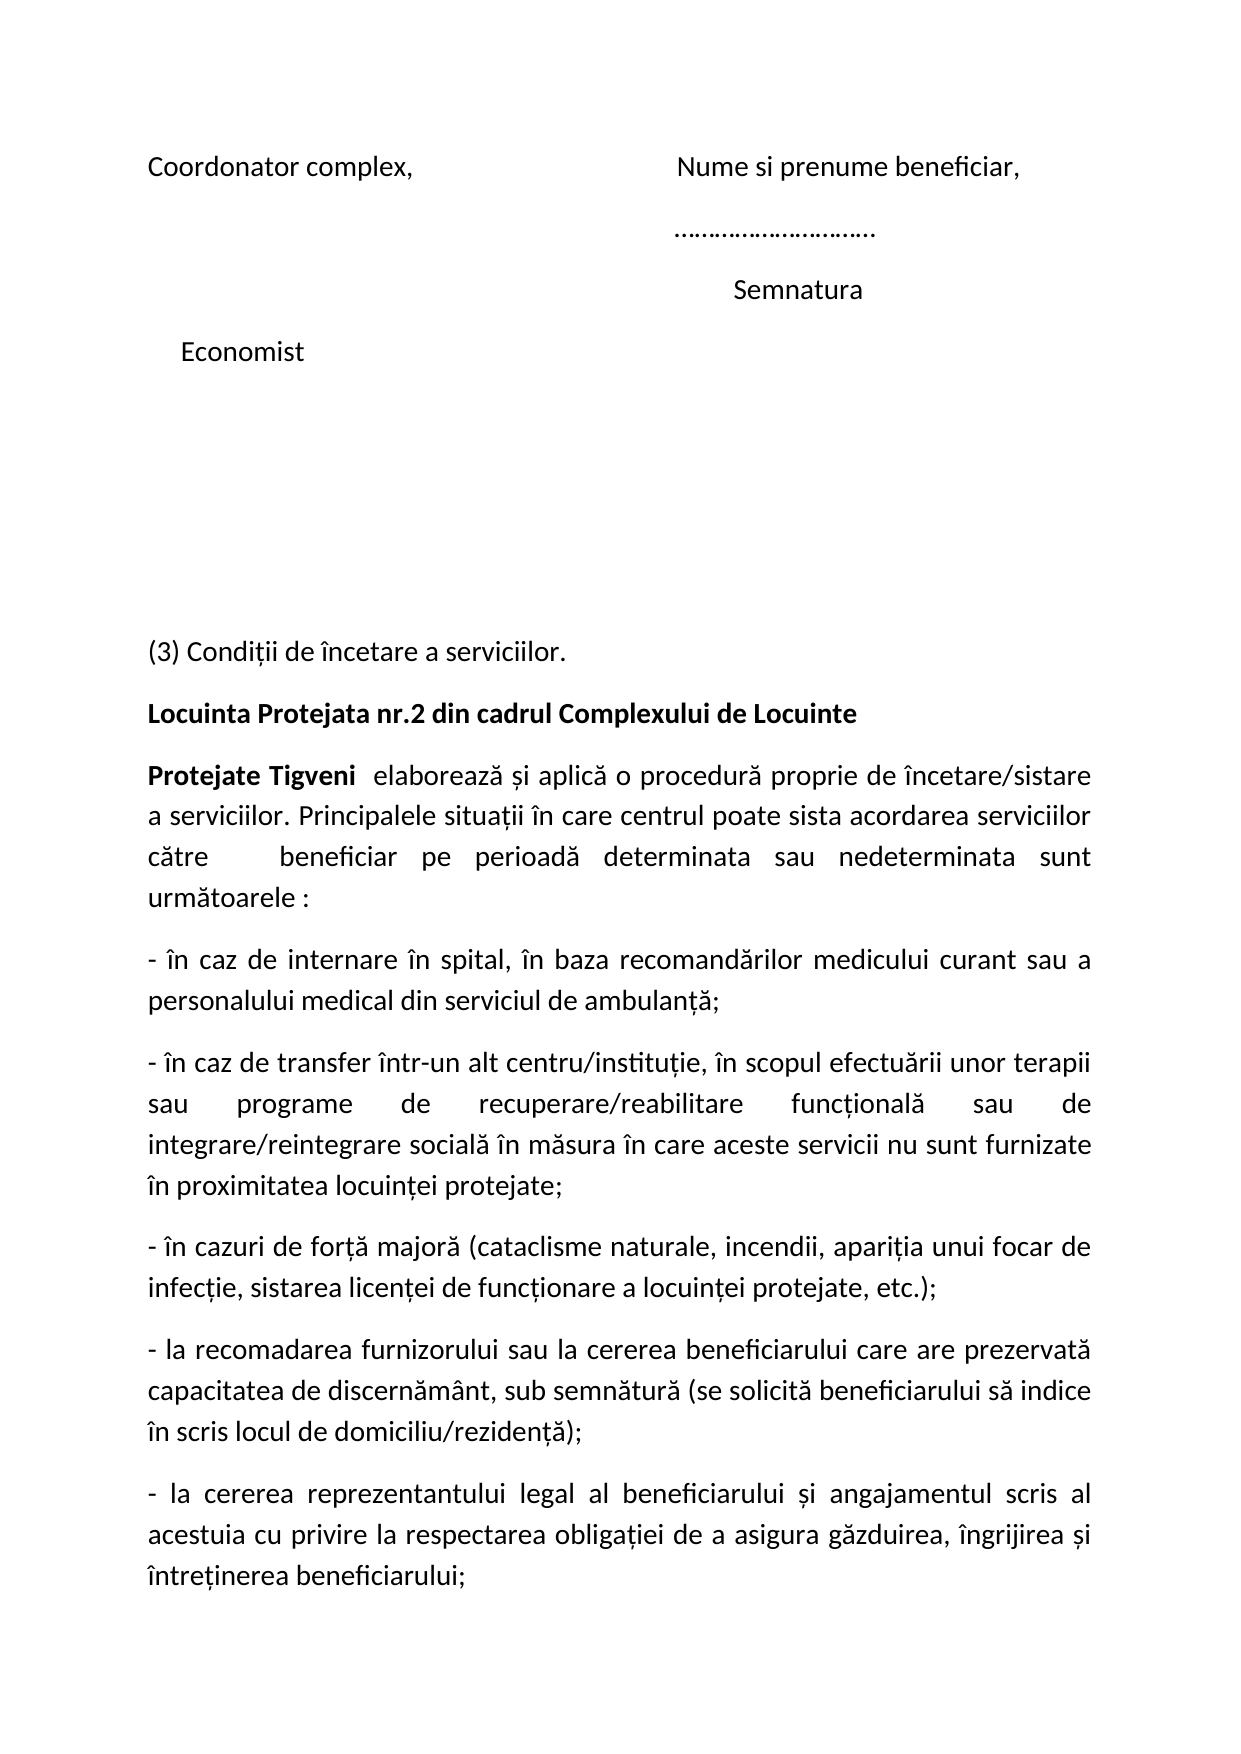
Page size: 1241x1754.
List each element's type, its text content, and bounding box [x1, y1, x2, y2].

text - în caz de transfer într-un alt centru/instituţie, în scopul efectuării unor terapii sau programe de recuperare/reabilitare funcţională sau de integrare/reintegrare socială în măsura în care aceste servicii nu sunt furnizate în proximitatea locuinţei protejate; [148, 1044, 1093, 1202]
text Protejate Tigveni elaborează şi aplică o procedură proprie de încetare/sistare a serviciilor. Principalele situaţii în care centrul poate sista acordarea serviciilor către beneficiar pe perioadă determinata sau nedeterminata sunt următoarele : [148, 757, 1093, 915]
text Economist [148, 333, 1093, 368]
text - în caz de internare în spital, în baza recomandărilor medicului curant sau a personalului medical din serviciul de ambulanţă; [148, 941, 1093, 1018]
text Locuinta Protejata nr.2 din cadrul Complexului de Locuinte [148, 695, 1093, 730]
text - la recomadarea furnizorului sau la cererea beneficiarului care are prezervată capacitatea de discernământ, sub semnătură (se solicită beneficiarului să indice în scris locul de domiciliu/rezidenţă); [148, 1331, 1093, 1449]
text - în cazuri de forţă majoră (cataclisme naturale, incendii, apariţia unui focar de infecţie, sistarea licenţei de funcţionare a locuinţei protejate, etc.); [148, 1228, 1093, 1305]
text ………………………… [148, 209, 1093, 245]
text Coordonator complex, Nume si prenume beneficiar, [148, 148, 1093, 183]
text (3) Condiţii de încetare a serviciilor. [148, 633, 1093, 669]
text - la cererea reprezentantului legal al beneficiarului şi angajamentul scris al acestuia cu privire la respectarea obligaţiei de a asigura găzduirea, îngrijirea şi întreţinerea beneficiarului; [148, 1475, 1093, 1592]
text Semnatura [148, 271, 1093, 307]
